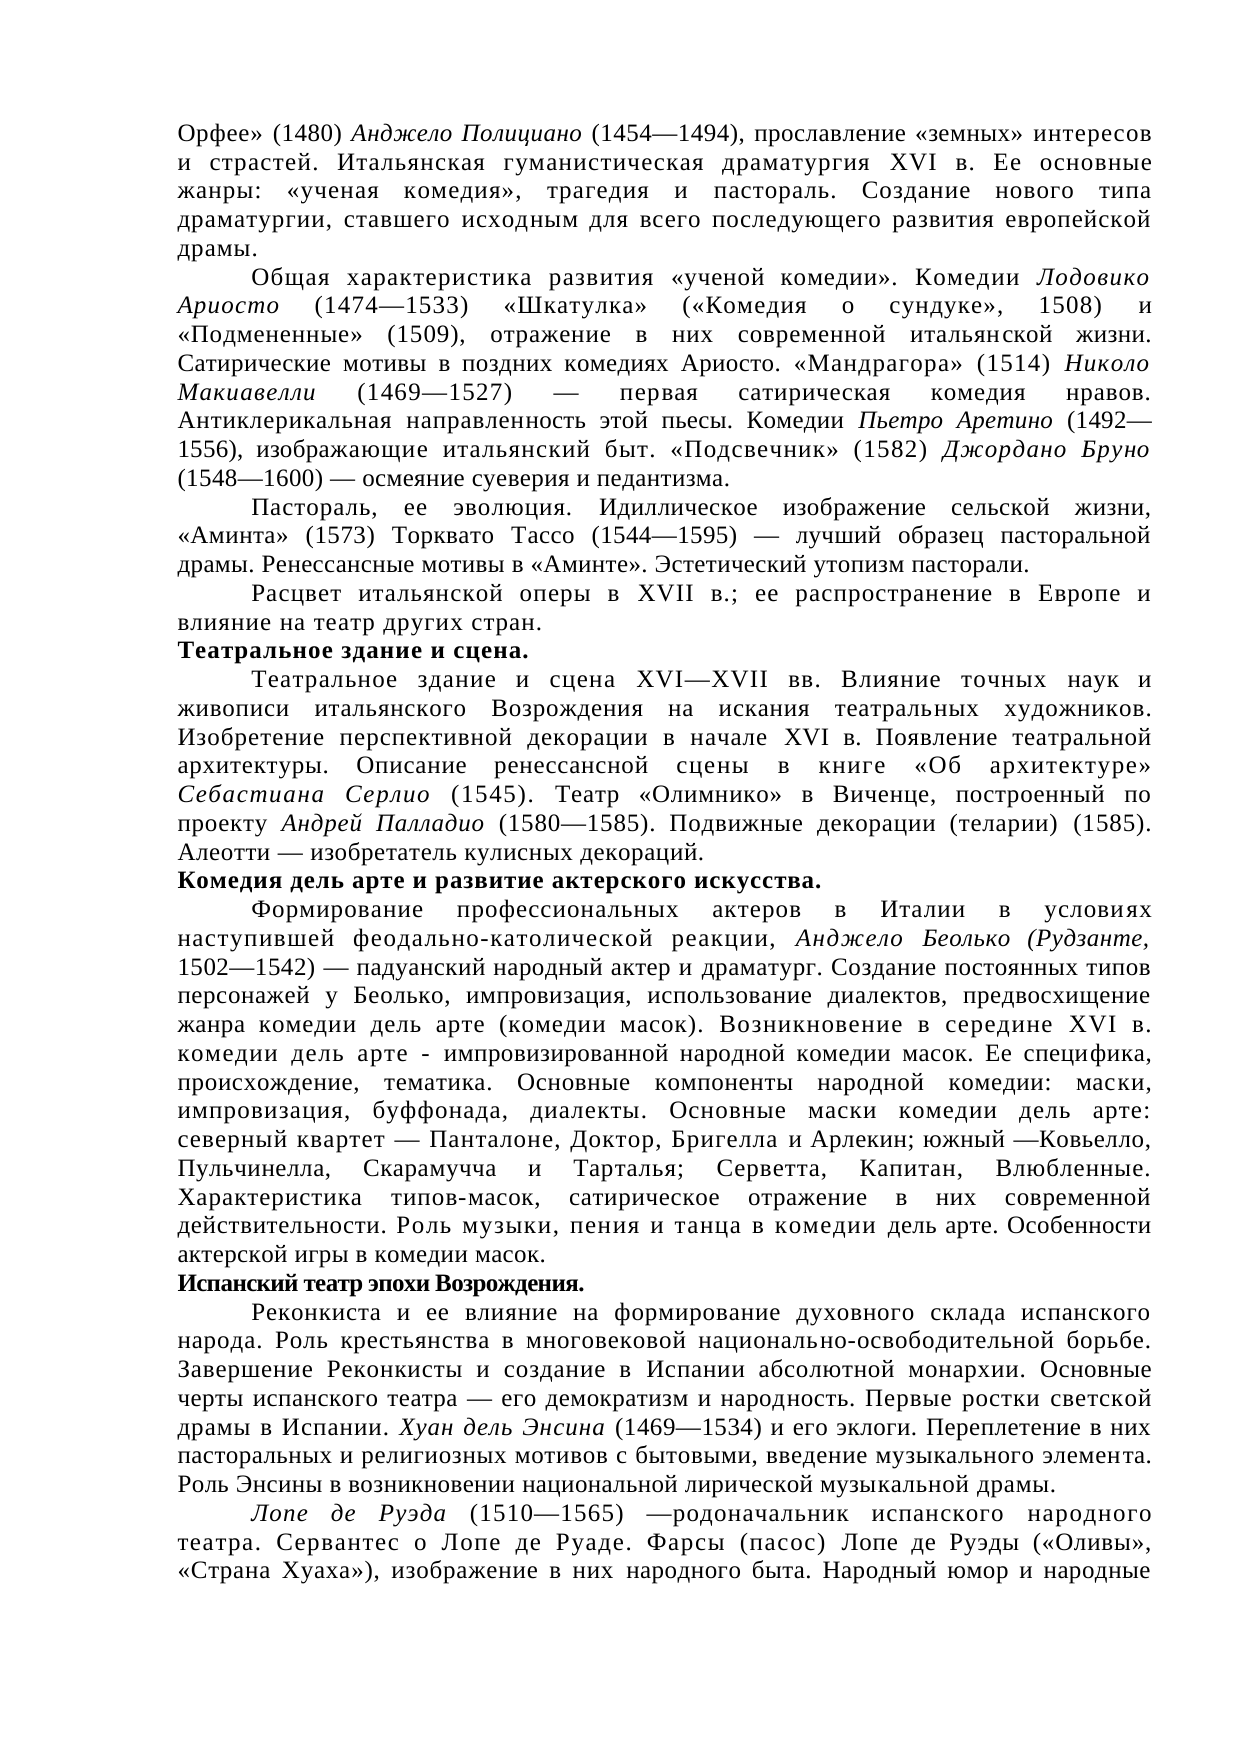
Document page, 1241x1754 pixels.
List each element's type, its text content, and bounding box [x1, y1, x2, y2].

text Комедия дель арте и развитие актерского искусства. [177, 866, 1152, 894]
text Расцвет итальянской оперы в XVII в.; ее распространение в Европе и влияние на театр других стран. [177, 578, 1152, 636]
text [177, 1498, 1152, 1584]
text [177, 118, 1152, 262]
text Формирование профессиональных актеров в Италии в условиях наступившей феодально-католической реакции, Анджело Беолько (Рудзанте, 1502—1542) — падуанский народный актер и драматург. Создание постоянных типов персонажей у Беолько, импровизация, использование диалектов, предвосхищение жанра комедии дель арте (комедии масок). Возникновение в середине XVI в. комедии дель арте - импровизированной народной комедии масок. Ее специфика, происхождение, тематика. Основные компоненты народной комедии: маски, импровизация, буффонада, диалекты. Основные маски комедии дель арте: северный квартет — Панталоне, Доктор, Бригелла и Арлекин; южный —Ковьелло, Пульчинелла, Скарамучча и Тарталья; Серветта, Капитан, Влюбленные. Характеристика типов-масок, сатирическое отражение в них современной действительности. Роль музыки, пения и танца в комедии дель арте. Особенности актерской игры в комедии масок. [177, 894, 1152, 1268]
text Пастораль, ее эволюция. Идиллическое изображение сельской жизни, «Аминта» (1573) Торквато Тассо (1544—1595) — лучший образец пасторальной драмы. Ренессансные мотивы в «Аминте». Эстетический утопизм пасторали. [177, 492, 1152, 578]
text Театральное здание и сцена XVI—XVII вв. Влияние точных наук и живописи итальянского Возрождения на искания театральных художников. Изобретение перспективной декорации в начале XVI в. Появление театральной архитектуры. Описание ренессансной сцены в книге «Об архитектуре» Себастиана Серлио (1545). Театр «Олимнико» в Виченце, построенный по проекту Андрей Палладио (1580—1585). Подвижные декорации (теларии) (1585). Алеотти — изобретатель кулисных декораций. [177, 664, 1152, 866]
text Реконкиста и ее влияние на формирование духовного склада испанского народа. Роль крестьянства в многовековой национально-освободительной борьбе. Завершение Реконкисты и создание в Испании абсолютной монархии. Основные черты испанского театра — его демократизм и народность. Первые ростки светской драмы в Испании. Хуан дель Энсина (1469—1534) и его эклоги. Переплетение в них пасторальных и религиозных мотивов с бытовыми, введение музыкального элемента. Роль Энсины в возникновении национальной лирической музыкальной драмы. [177, 1297, 1152, 1498]
text Общая характеристика развития «ученой комедии». Комедии Лодовико Ариосто (1474—1533) «Шкатулка» («Комедия о сундуке», 1508) и «Подмененные» (1509), отражение в них современной итальянской жизни. Сатирические мотивы в поздних комедиях Ариосто. «Мандрагора» (1514) Николо Макиавелли (1469—1527) — первая сатирическая комедия нравов. Антиклерикальная направленность этой пьесы. Комедии Пьетро Аретино (1492—1556), изображающие итальянский быт. «Подсвечник» (1582) Джордано Бруно (1548—1600) — осмеяние суеверия и педантизма. [177, 262, 1152, 492]
text Испанский театр эпохи Возрождения. [177, 1268, 1152, 1297]
text Театральное здание и сцена. [177, 636, 1152, 664]
